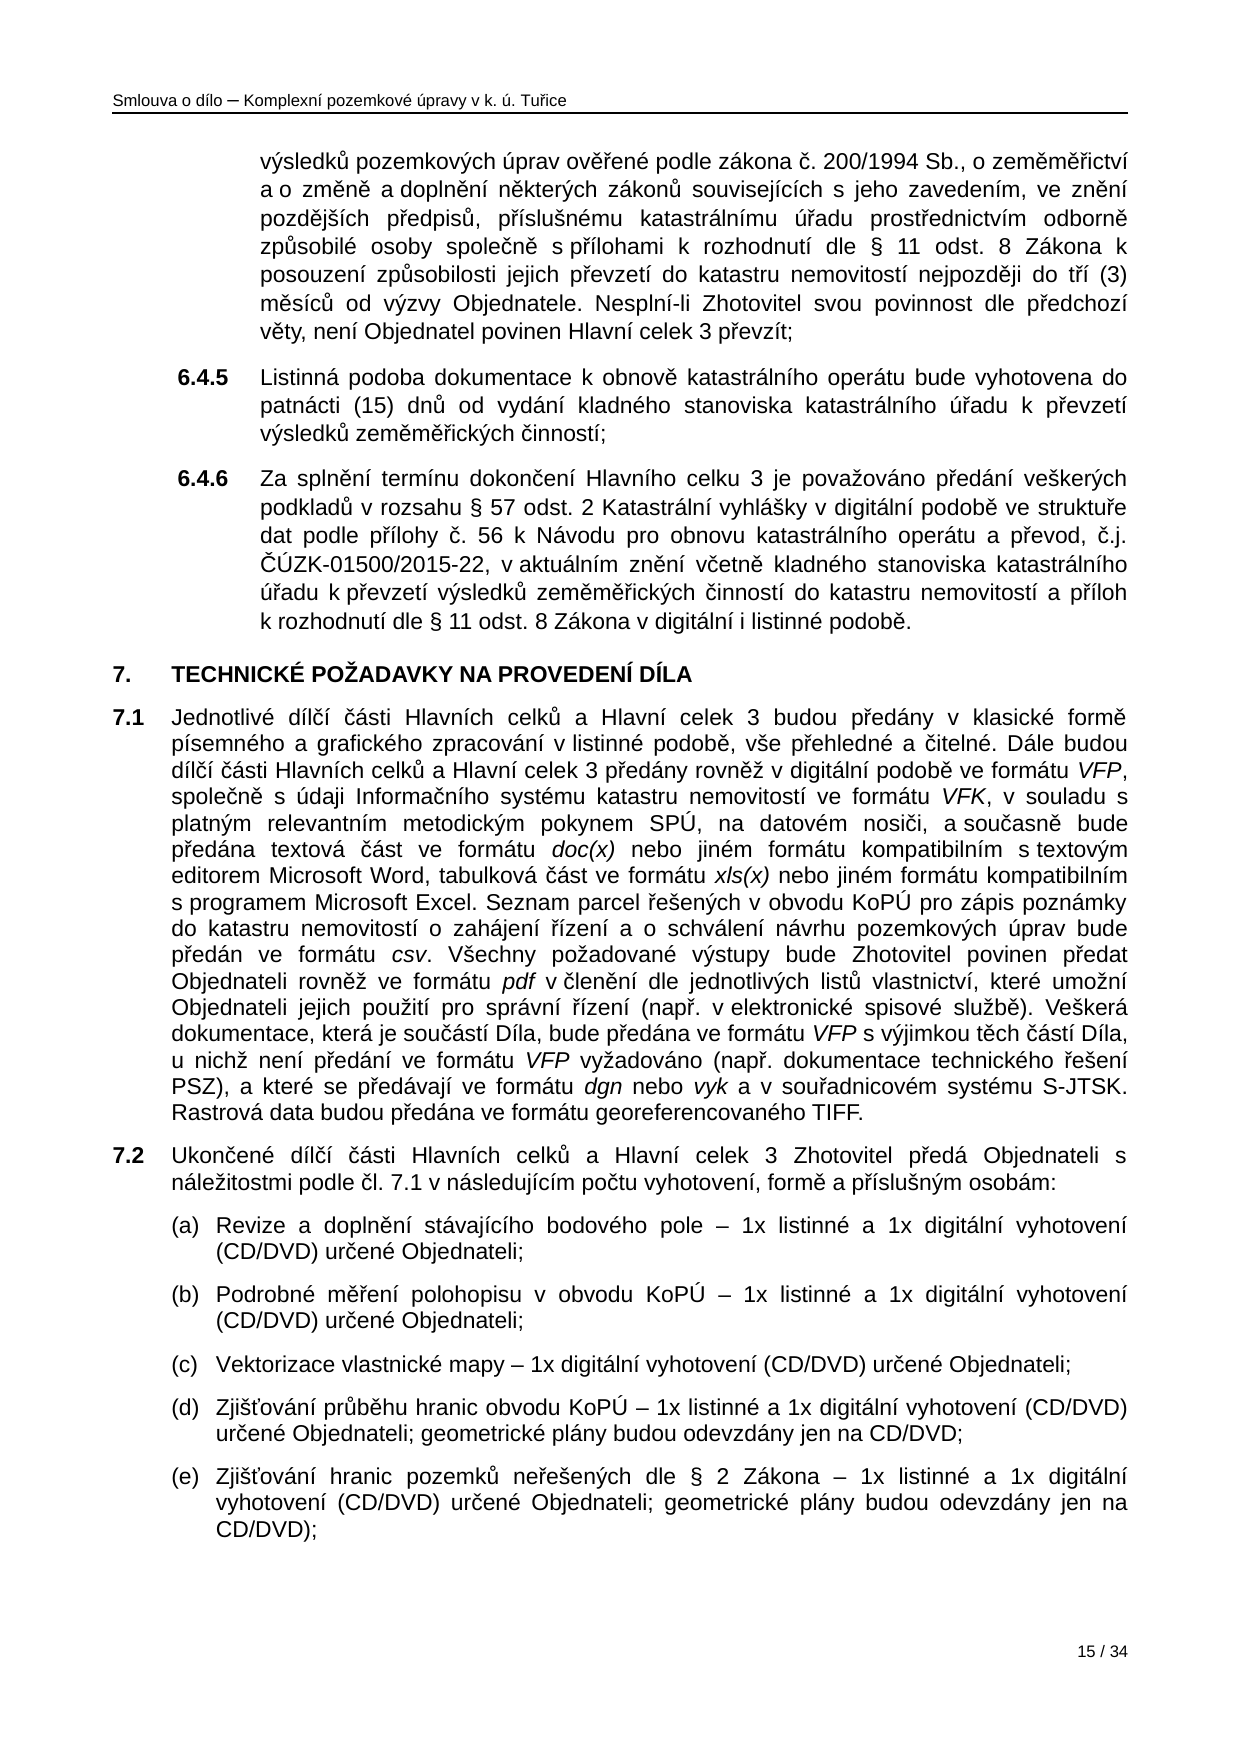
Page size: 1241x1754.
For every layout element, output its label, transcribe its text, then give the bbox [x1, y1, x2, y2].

list Vektorizace vlastnické mapy – 1x digitální vyhotovení (CD/DVD) určené Objednateli; [171, 1351, 1128, 1377]
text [177, 148, 1128, 345]
list Podrobné měření polohopisu v obvodu KoPÚ – 1x listinné a 1x digitální vyhotovení (CD/DVD) určené Objednateli; [171, 1281, 1128, 1334]
list Zjišťování průběhu hranic obvodu KoPÚ – 1x listinné a 1x digitální vyhotovení (CD/DVD) určené Objednateli; geometrické plány budou odevzdány jen na CD/DVD; [171, 1393, 1128, 1446]
list Zjišťování hranic pozemků neřešených dle § 2 Zákona – 1x listinné a 1x digitální vyhotovení (CD/DVD) určené Objednateli; geometrické plány budou odevzdány jen na CD/DVD); [171, 1463, 1128, 1542]
text Technické požadavky na provedení díla [112, 661, 1128, 687]
list Revize a doplnění stávajícího bodového pole – 1x listinné a 1x digitální vyhotovení (CD/DVD) určené Objednateli; [171, 1212, 1128, 1264]
text Listinná podoba dokumentace k obnově katastrálního operátu bude vyhotovena do patnácti (15) dnů od vydání kladného stanoviska katastrálního úřadu k převzetí výsledků zeměměřických činností; [177, 363, 1128, 447]
text Za splnění termínu dokončení Hlavního celku 3 je považováno předání veškerých podkladů v rozsahu § 57 odst. 2 Katastrální vyhlášky v digitální podobě ve struktuře dat podle přílohy č. 56 k Návodu pro obnovu katastrálního operátu a převod, č.j. ČÚZK-01500/2015-22, v aktuálním znění včetně kladného stanoviska katastrálního úřadu k převzetí výsledků zeměměřických činností do katastru nemovitostí a příloh k rozhodnutí dle § 11 odst. 8 Zákona v digitální i listinné podobě. [177, 465, 1128, 634]
text Jednotlivé dílčí části Hlavních celků a Hlavní celek 3 budou předány v klasické formě písemného a grafického zpracování v listinné podobě, vše přehledné a čitelné. Dále budou dílčí části Hlavních celků a Hlavní celek 3 předány rovněž v digitální podobě ve formátu VFP, společně s údaji Informačního systému katastru nemovitostí ve formátu VFK, v souladu s platným relevantním metodickým pokynem SPÚ, na datovém nosiči, a současně bude předána textová část ve formátu doc(x) nebo jiném formátu kompatibilním s textovým editorem Microsoft Word, tabulková část ve formátu xls(x) nebo jiném formátu kompatibilním s programem Microsoft Excel. Seznam parcel řešených v obvodu KoPÚ pro zápis poznámky do katastru nemovitostí o zahájení řízení a o schválení návrhu pozemkových úprav bude předán ve formátu csv. Všechny požadované výstupy bude Zhotovitel povinen předat Objednateli rovněž ve formátu pdf v členění dle jednotlivých listů vlastnictví, které umožní Objednateli jejich použití pro správní řízení (např. v elektronické spisové službě). Veškerá dokumentace, která je součástí Díla, bude předána ve formátu VFP s výjimkou těch částí Díla, u nichž není předání ve formátu VFP vyžadováno (např. dokumentace technického řešení PSZ), a které se předávají ve formátu dgn nebo vyk a v souřadnicovém systému S-JTSK. Rastrová data budou předána ve formátu georeferencovaného TIFF. [112, 704, 1128, 1126]
text Ukončené dílčí části Hlavních celků a Hlavní celek 3 Zhotovitel předá Objednateli s náležitostmi podle čl. 7.1 v následujícím počtu vyhotovení, formě a příslušným osobám: [112, 1142, 1128, 1195]
